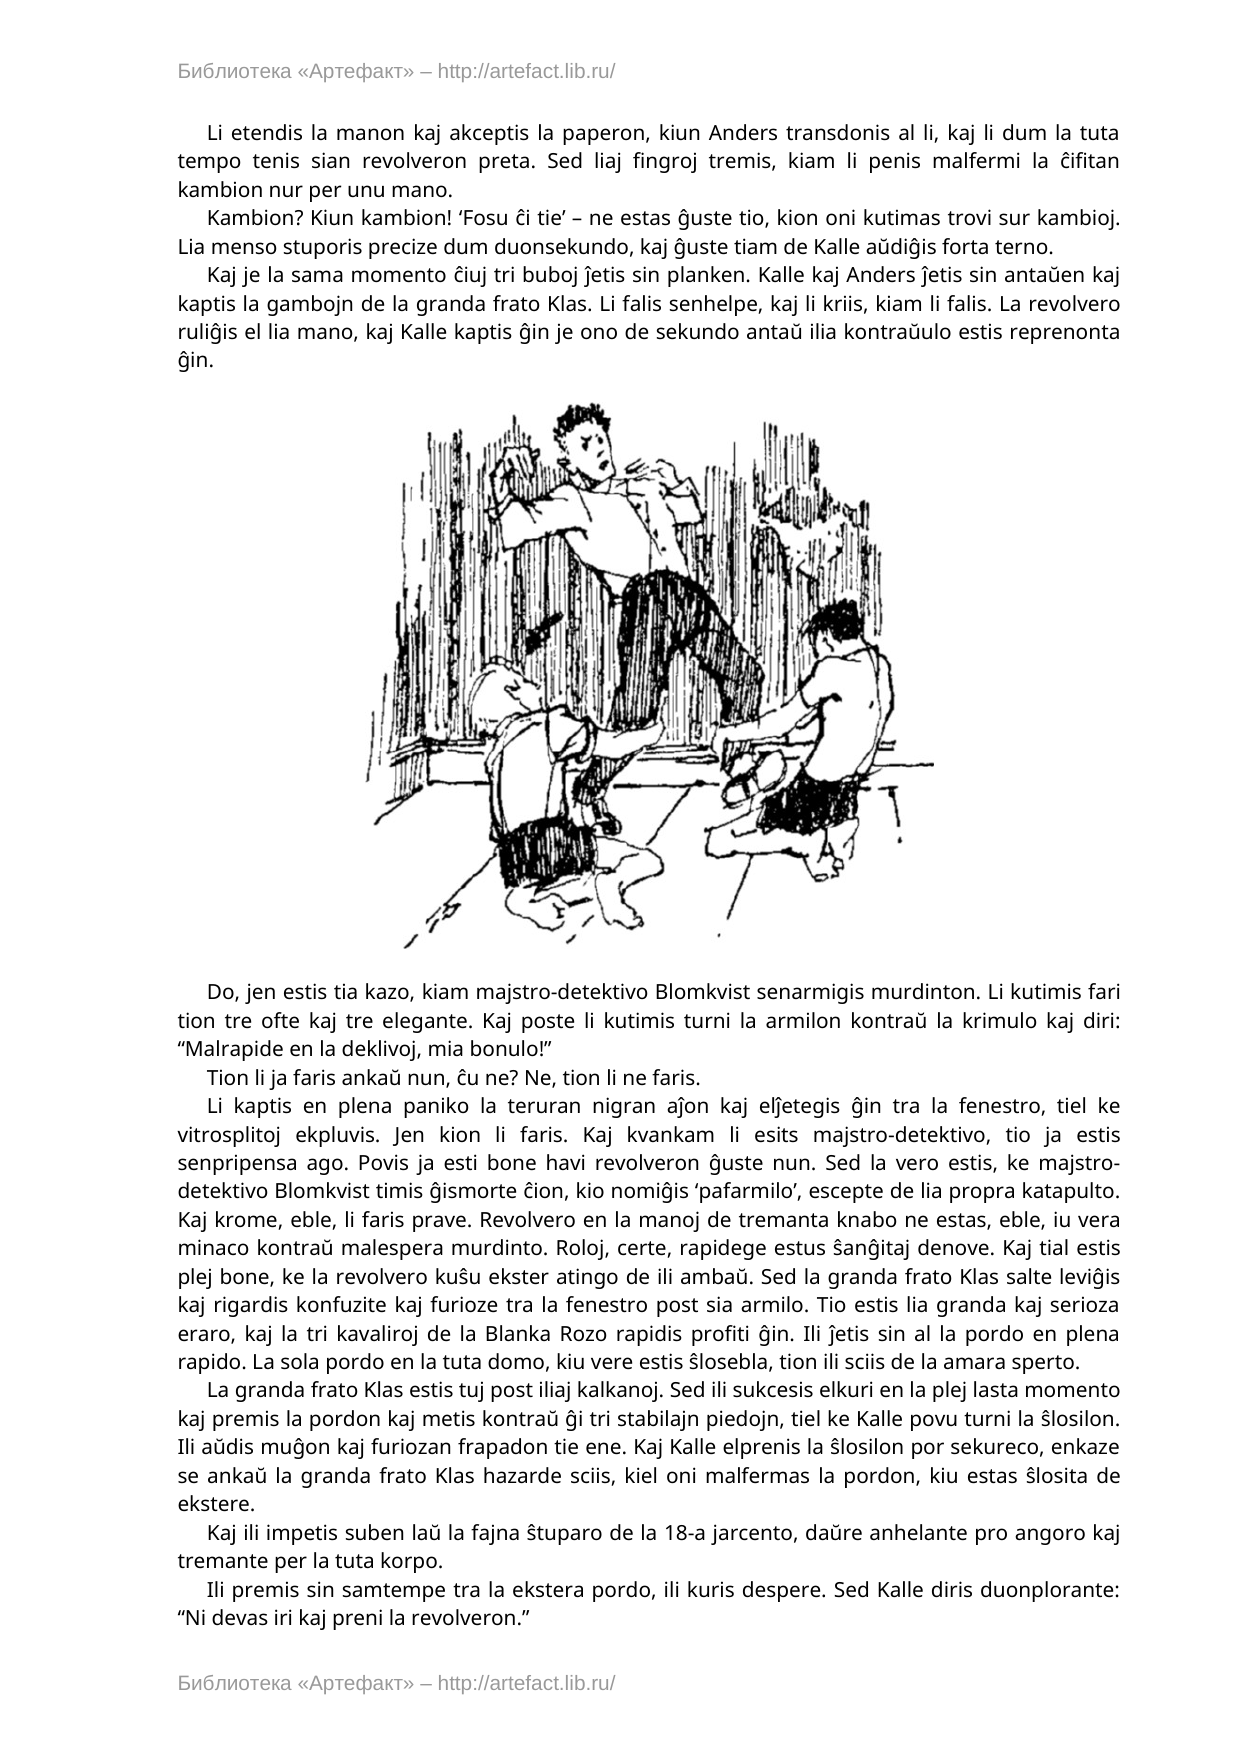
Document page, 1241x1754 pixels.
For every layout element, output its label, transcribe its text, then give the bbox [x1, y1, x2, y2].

text Li kaptis en plena paniko la teruran nigran aĵon kaj elĵetegis ĝin tra la fenestro, tiel ke vitrosplitoj ekpluvis. Jen kion li faris. Kaj kvankam li esits majstro-detektivo, tio ja estis senpripensa ago. Povis ja esti bone havi revolveron ĝuste nun. Sed la vero estis, ke majstro-detektivo Blomkvist timis ĝismorte ĉion, kio nomiĝis ‘pafarmilo’, escepte de lia propra katapulto. Kaj krome, eble, li faris prave. Revolvero en la manoj de tremanta knabo ne estas, eble, iu vera minaco kontraŭ malespera murdinto. Roloj, certe, rapidege estus ŝanĝitaj denove. Kaj tial estis plej bone, ke la revolvero kuŝu ekster atingo de ili ambaŭ. Sed la granda frato Klas salte leviĝis kaj rigardis konfuzite kaj furioze tra la fenestro post sia armilo. Tio estis lia granda kaj serioza eraro, kaj la tri kavaliroj de la Blanka Rozo rapidis profiti ĝin. Ili ĵetis sin al la pordo en plena rapido. La sola pordo en la tuta domo, kiu vere estis ŝlosebla, tion ili sciis de la amara sperto. [177, 1091, 1122, 1376]
text Do, jen estis tia kazo, kiam majstro-detektivo Blomkvist senarmigis murdinton. Li kutimis fari tion tre ofte kaj tre elegante. Kaj poste li kutimis turni la armilon kontraŭ la krimulo kaj diri: “Malrapide en la deklivoj, mia bonulo!” [177, 977, 1122, 1063]
text La granda frato Klas estis tuj post iliaj kalkanoj. Sed ili sukcesis elkuri en la plej lasta momento kaj premis la pordon kaj metis kontraŭ ĝi tri stabilajn piedojn, tiel ke Kalle povu turni la ŝlosilon. Ili aŭdis muĝon kaj furiozan frapadon tie ene. Kaj Kalle elprenis la ŝlosilon por sekureco, enkaze se ankaŭ la granda frato Klas hazarde sciis, kiel oni malfermas la pordon, kiu estas ŝlosita de ekstere. [177, 1376, 1122, 1518]
text Tion li ja faris ankaŭ nun, ĉu ne? Ne, tion li ne faris. [177, 1063, 1122, 1091]
text Kaj ili impetis suben laŭ la fajna ŝtuparo de la 18-a jarcento, daŭre anhelante pro angoro kaj tremante per la tuta korpo. [177, 1518, 1122, 1575]
text Li etendis la manon kaj akceptis la paperon, kiun Anders transdonis al li, kaj li dum la tuta tempo tenis sian revolveron preta. Sed liaj fingroj tremis, kiam li penis malfermi la ĉifitan kambion nur per unu mano. [177, 118, 1122, 203]
text Kambion? Kiun kambion! ‘Fosu ĉi tie’ – ne estas ĝuste tio, kion oni kutimas trovi sur kambioj. Lia menso stuporis precize dum duonsekundo, kaj ĝuste tiam de Kalle aŭdiĝis forta terno. [177, 203, 1122, 260]
picture [365, 402, 934, 949]
text Ili premis sin samtempe tra la ekstera pordo, ili kuris despere. Sed Kalle diris duonplorante: “Ni devas iri kaj preni la revolveron.” [177, 1575, 1122, 1632]
text Kaj je la sama momento ĉiuj tri buboj ĵetis sin planken. Kalle kaj Anders ĵetis sin antaŭen kaj kaptis la gambojn de la granda frato Klas. Li falis senhelpe, kaj li kriis, kiam li falis. La revolvero ruliĝis el lia mano, kaj Kalle kaptis ĝin je ono de sekundo antaŭ ilia kontraŭulo estis reprenonta ĝin. [177, 260, 1122, 374]
